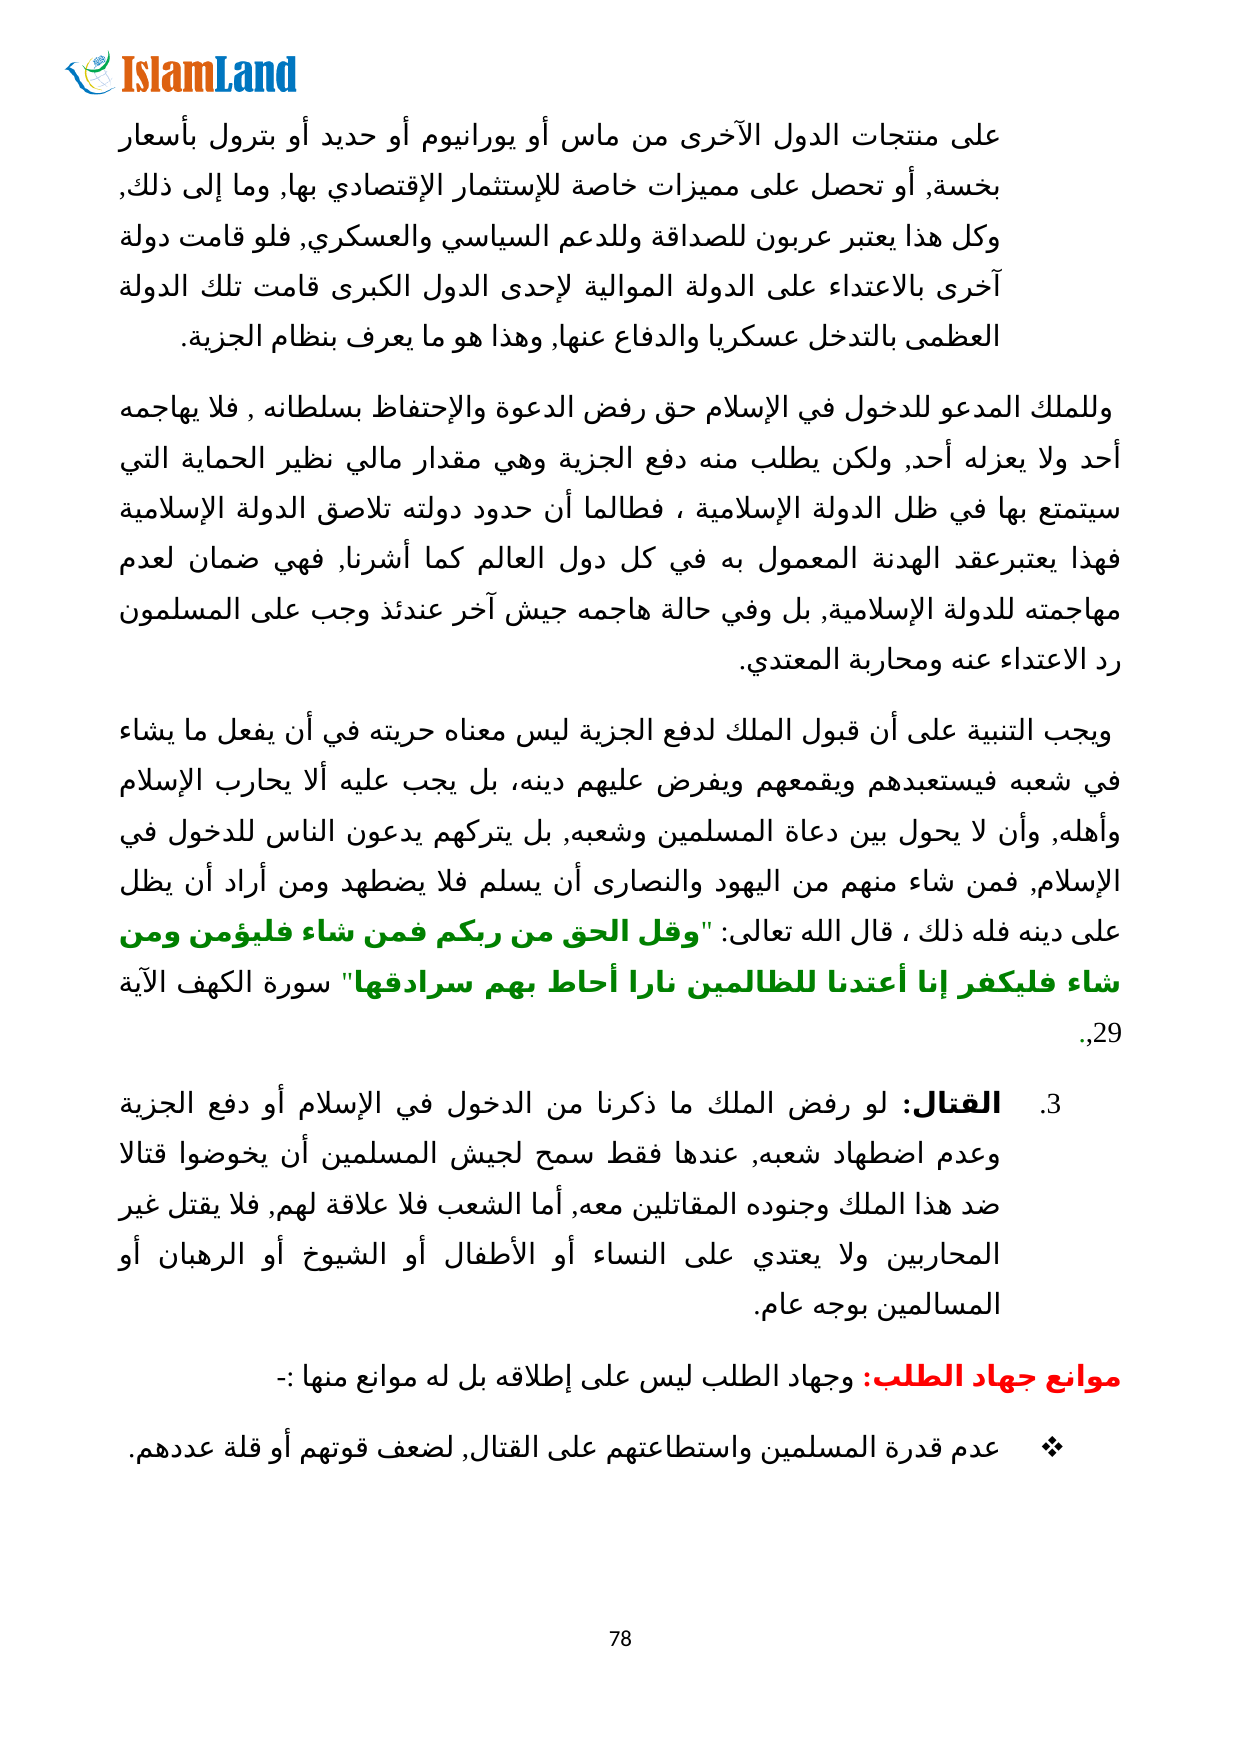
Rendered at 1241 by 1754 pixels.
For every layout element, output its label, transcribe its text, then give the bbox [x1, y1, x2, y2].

list عدم قدرة المسلمين واستطاعتهم على القتال, لضعف قوتهم أو قلة عددهم. [118, 1430, 1039, 1463]
picture [59, 44, 301, 101]
list القتال: لو رفض الملك ما ذكرنا من الدخول في الإسلام أو دفع الجزية وعدم اضطهاد شعبه, عندها فقط سمح لجيش المسلمين أن يخوضوا قتالا ضد هذا الملك وجنوده المقاتلين معه, أما الشعب فلا علاقة لهم, فلا يقتل غير المحاربين ولا يعتدي على النساء أو الأطفال أو الشيوخ أو الرهبان أو المسالمين بوجه عام. [118, 1086, 1039, 1321]
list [118, 118, 1039, 353]
text وللملك المدعو للدخول في الإسلام حق رفض الدعوة والإحتفاظ بسلطانه , فلا يهاجمه أحد ولا يعزله أحد, ولكن يطلب منه دفع الجزية وهي مقدار مالي نظير الحماية التي سيتمتع بها في ظل الدولة الإسلامية ، فطالما أن حدود دولته تلاصق الدولة الإسلامية فهذا يعتبرعقد الهدنة المعمول به في كل دول العالم كما أشرنا, فهي ضمان لعدم مهاجمته للدولة الإسلامية, بل وفي حالة هاجمه جيش آخر عندئذ وجب على المسلمون رد الاعتداء عنه ومحاربة المعتدي. [118, 391, 1122, 676]
text ويجب التنبية على أن قبول الملك لدفع الجزية ليس معناه حريته في أن يفعل ما يشاء في شعبه فيستعبدهم ويقمعهم ويفرض عليهم دينه، بل يجب عليه ألا يحارب الإسلام وأهله, وأن لا يحول بين دعاة المسلمين وشعبه, بل يتركهم يدعون الناس للدخول في الإسلام, فمن شاء منهم من اليهود والنصارى أن يسلم فلا يضطهد ومن أراد أن يظل على دينه فله ذلك ، قال الله تعالى: "وقل الحق من ربكم فمن شاء فليؤمن ومن شاء فليكفر إنا أعتدنا للظالمين نارا أحاط بهم سرادقها" سورة الكهف الآية 29,. [118, 713, 1122, 1049]
text موانع جهاد الطلب: وجهاد الطلب ليس على إطلاقه بل له موانع منها :- [118, 1359, 1122, 1392]
